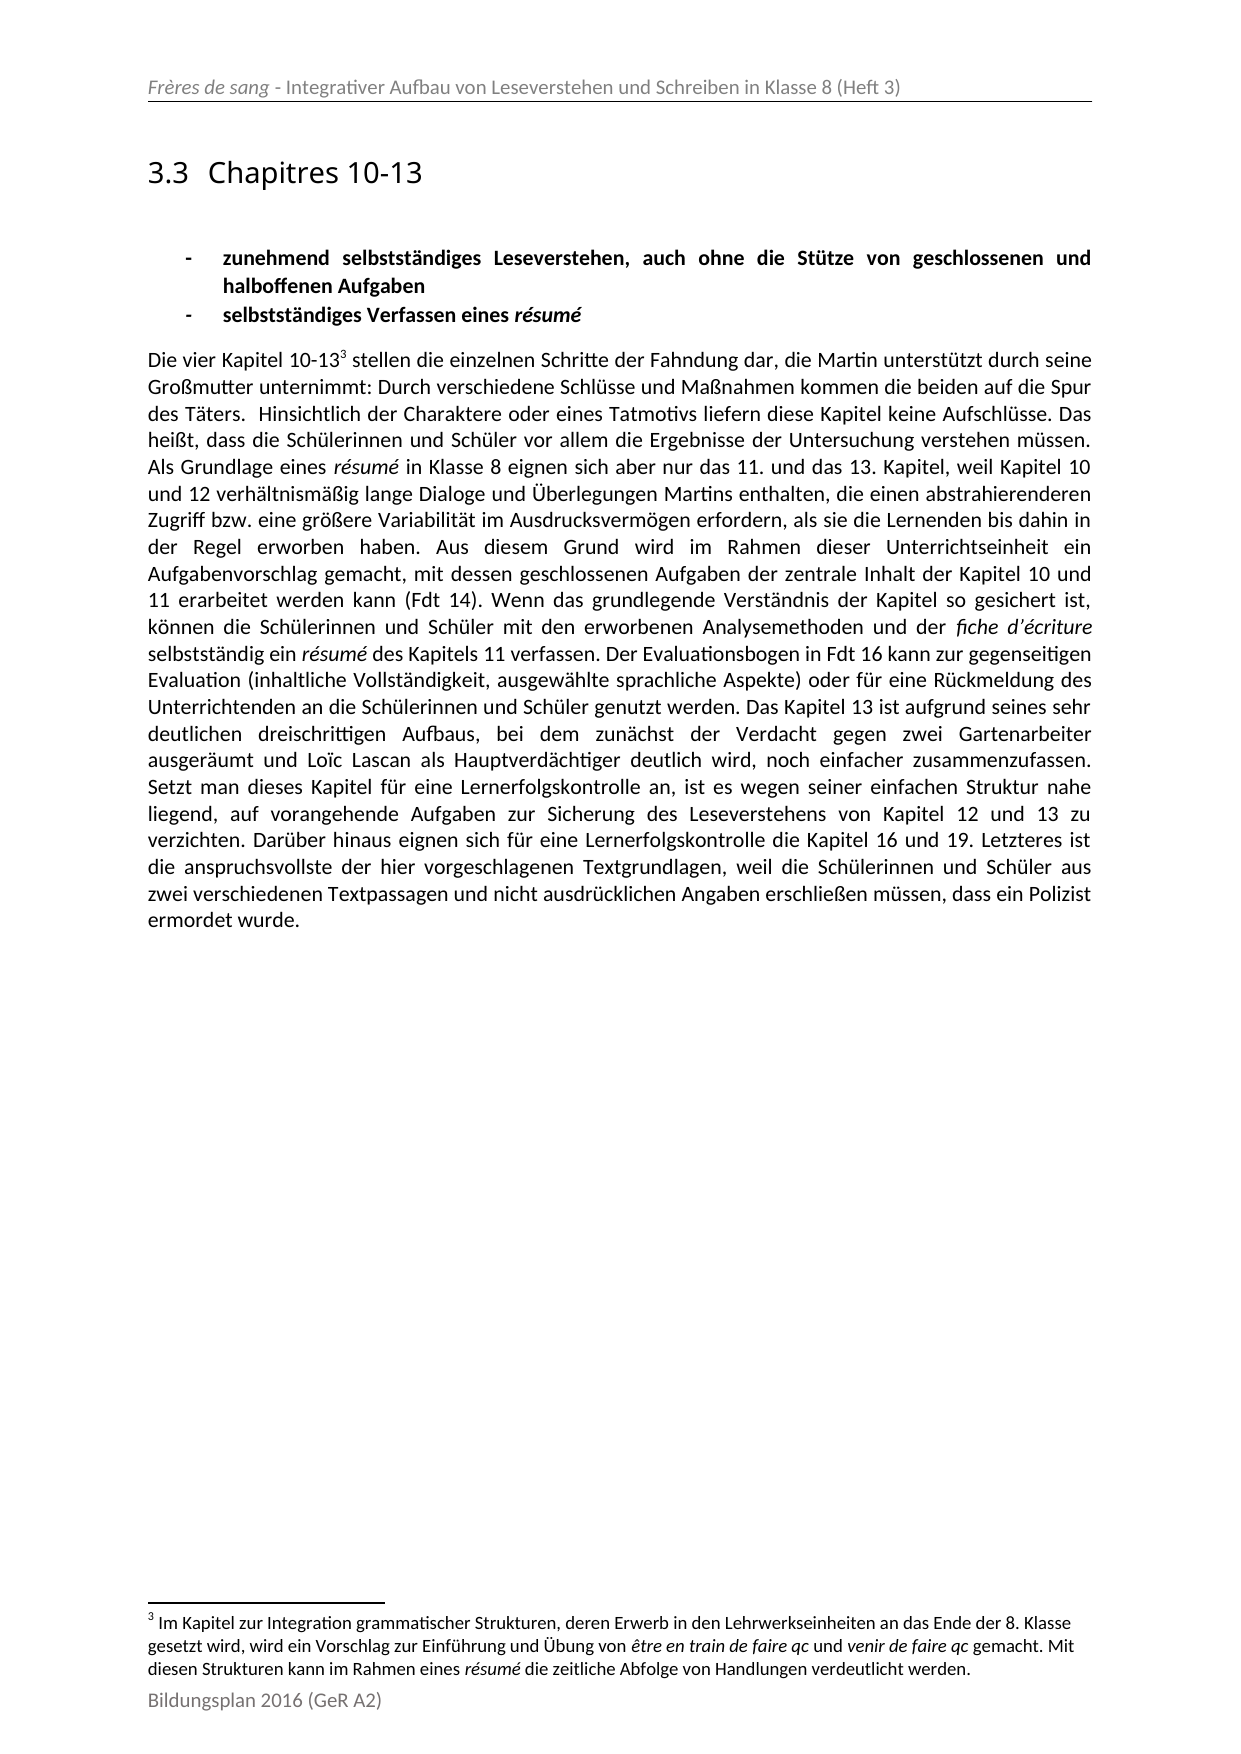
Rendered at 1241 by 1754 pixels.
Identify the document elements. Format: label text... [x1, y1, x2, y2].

text Die vier Kapitel 10-13 stellen die einzelnen Schritte der Fahndung dar, die Martin unterstützt durch seine Großmutter unternimmt: Durch verschiedene Schlüsse und Maßnahmen kommen die beiden auf die Spur des Täters. Hinsichtlich der Charaktere oder eines Tatmotivs liefern diese Kapitel keine Aufschlüsse. Das heißt, dass die Schülerinnen und Schüler vor allem die Ergebnisse der Untersuchung verstehen müssen. Als Grundlage eines résumé in Klasse 8 eignen sich aber nur das 11. und das 13. Kapitel, weil Kapitel 10 und 12 verhältnismäßig lange Dialoge und Überlegungen Martins enthalten, die einen abstrahierenderen Zugriff bzw. eine größere Variabilität im Ausdrucksvermögen erfordern, als sie die Lernenden bis dahin in der Regel erworben haben. Aus diesem Grund wird im Rahmen dieser Unterrichtseinheit ein Aufgabenvorschlag gemacht, mit dessen geschlossenen Aufgaben der zentrale Inhalt der Kapitel 10 und 11 erarbeitet werden kann (Fdt 14). Wenn das grundlegende Verständnis der Kapitel so gesichert ist, können die Schülerinnen und Schüler mit den erworbenen Analysemethoden und der fiche d’écriture selbstständig ein résumé des Kapitels 11 verfassen. Der Evaluationsbogen in Fdt 16 kann zur gegenseitigen Evaluation (inhaltliche Vollständigkeit, ausgewählte sprachliche Aspekte) oder für eine Rückmeldung des Unterrichtenden an die Schülerinnen und Schüler genutzt werden. Das Kapitel 13 ist aufgrund seines sehr deutlichen dreischrittigen Aufbaus, bei dem zunächst der Verdacht gegen zwei Gartenarbeiter ausgeräumt und Loïc Lascan als Hauptverdächtiger deutlich wird, noch einfacher zusammenzufassen. Setzt man dieses Kapitel für eine Lernerfolgskontrolle an, ist es wegen seiner einfachen Struktur nahe liegend, auf vorangehende Aufgaben zur Sicherung des Leseverstehens von Kapitel 12 und 13 zu verzichten. Darüber hinaus eignen sich für eine Lernerfolgskontrolle die Kapitel 16 und 19. Letzteres ist die anspruchsvollste der hier vorgeschlagenen Textgrundlagen, weil die Schülerinnen und Schüler aus zwei verschiedenen Textpassagen und nicht ausdrücklichen Angaben erschließen müssen, dass ein Polizist ermordet wurde. [148, 347, 1092, 933]
subtitle Chapitres 10-13 [148, 152, 1092, 238]
list selbstständiges Verfassen eines résumé [185, 301, 1092, 328]
list zunehmend selbstständiges Leseverstehen, auch ohne die Stütze von geschlossenen und halboffenen Aufgaben [185, 244, 1092, 299]
